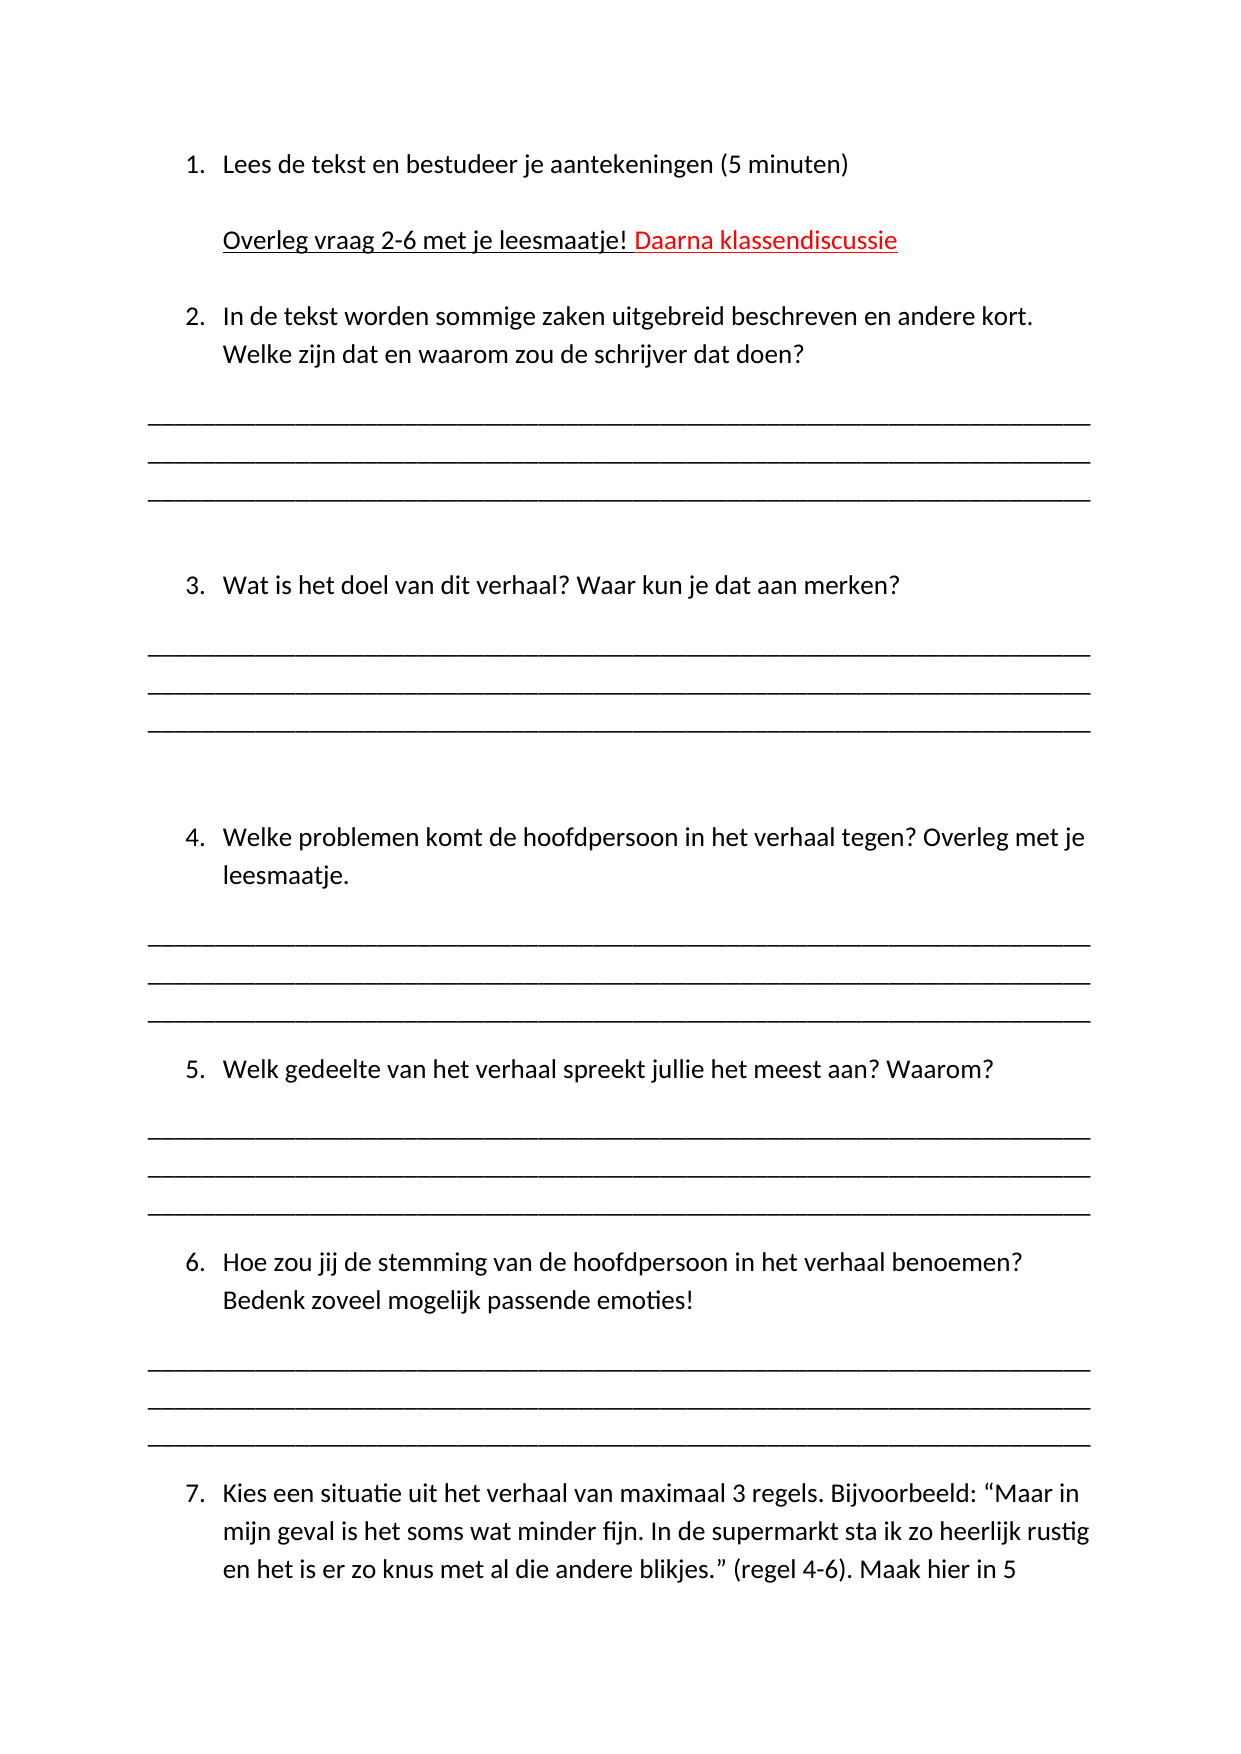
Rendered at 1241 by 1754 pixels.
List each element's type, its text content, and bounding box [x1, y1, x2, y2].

list In de tekst worden sommige zaken uitgebreid beschreven en andere kort. Welke zijn dat en waarom zou de schrijver dat doen? [185, 299, 1093, 370]
list Hoe zou jij de stemming van de hoofdpersoon in het verhaal benoemen? Bedenk zoveel mogelijk passende emoties! [185, 1245, 1093, 1316]
list Welke problemen komt de hoofdpersoon in het verhaal tegen? Overleg met je leesmaatje. [185, 821, 1093, 891]
text __________________________________________________________________________________________________________________________________________________________________________________________________________________ [148, 396, 1093, 505]
text __________________________________________________________________________________________________________________________________________________________________________________________________________________ [148, 917, 1093, 1026]
text __________________________________________________________________________________________________________________________________________________________________________________________________________________ [148, 1111, 1093, 1219]
text __________________________________________________________________________________________________________________________________________________________________________________________________________________ [148, 627, 1093, 736]
list Overleg vraag 2-6 met je leesmaatje! Daarna klassendiscussie [223, 223, 1093, 256]
list Wat is het doel van dit verhaal? Waar kun je dat aan merken? [185, 568, 1093, 601]
list Welk gedeelte van het verhaal spreekt jullie het meest aan? Waarom? [185, 1052, 1093, 1085]
list Lees de tekst en bestudeer je aantekeningen (5 minuten) [185, 148, 1093, 181]
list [185, 1476, 1093, 1585]
text __________________________________________________________________________________________________________________________________________________________________________________________________________________ [148, 1342, 1093, 1451]
